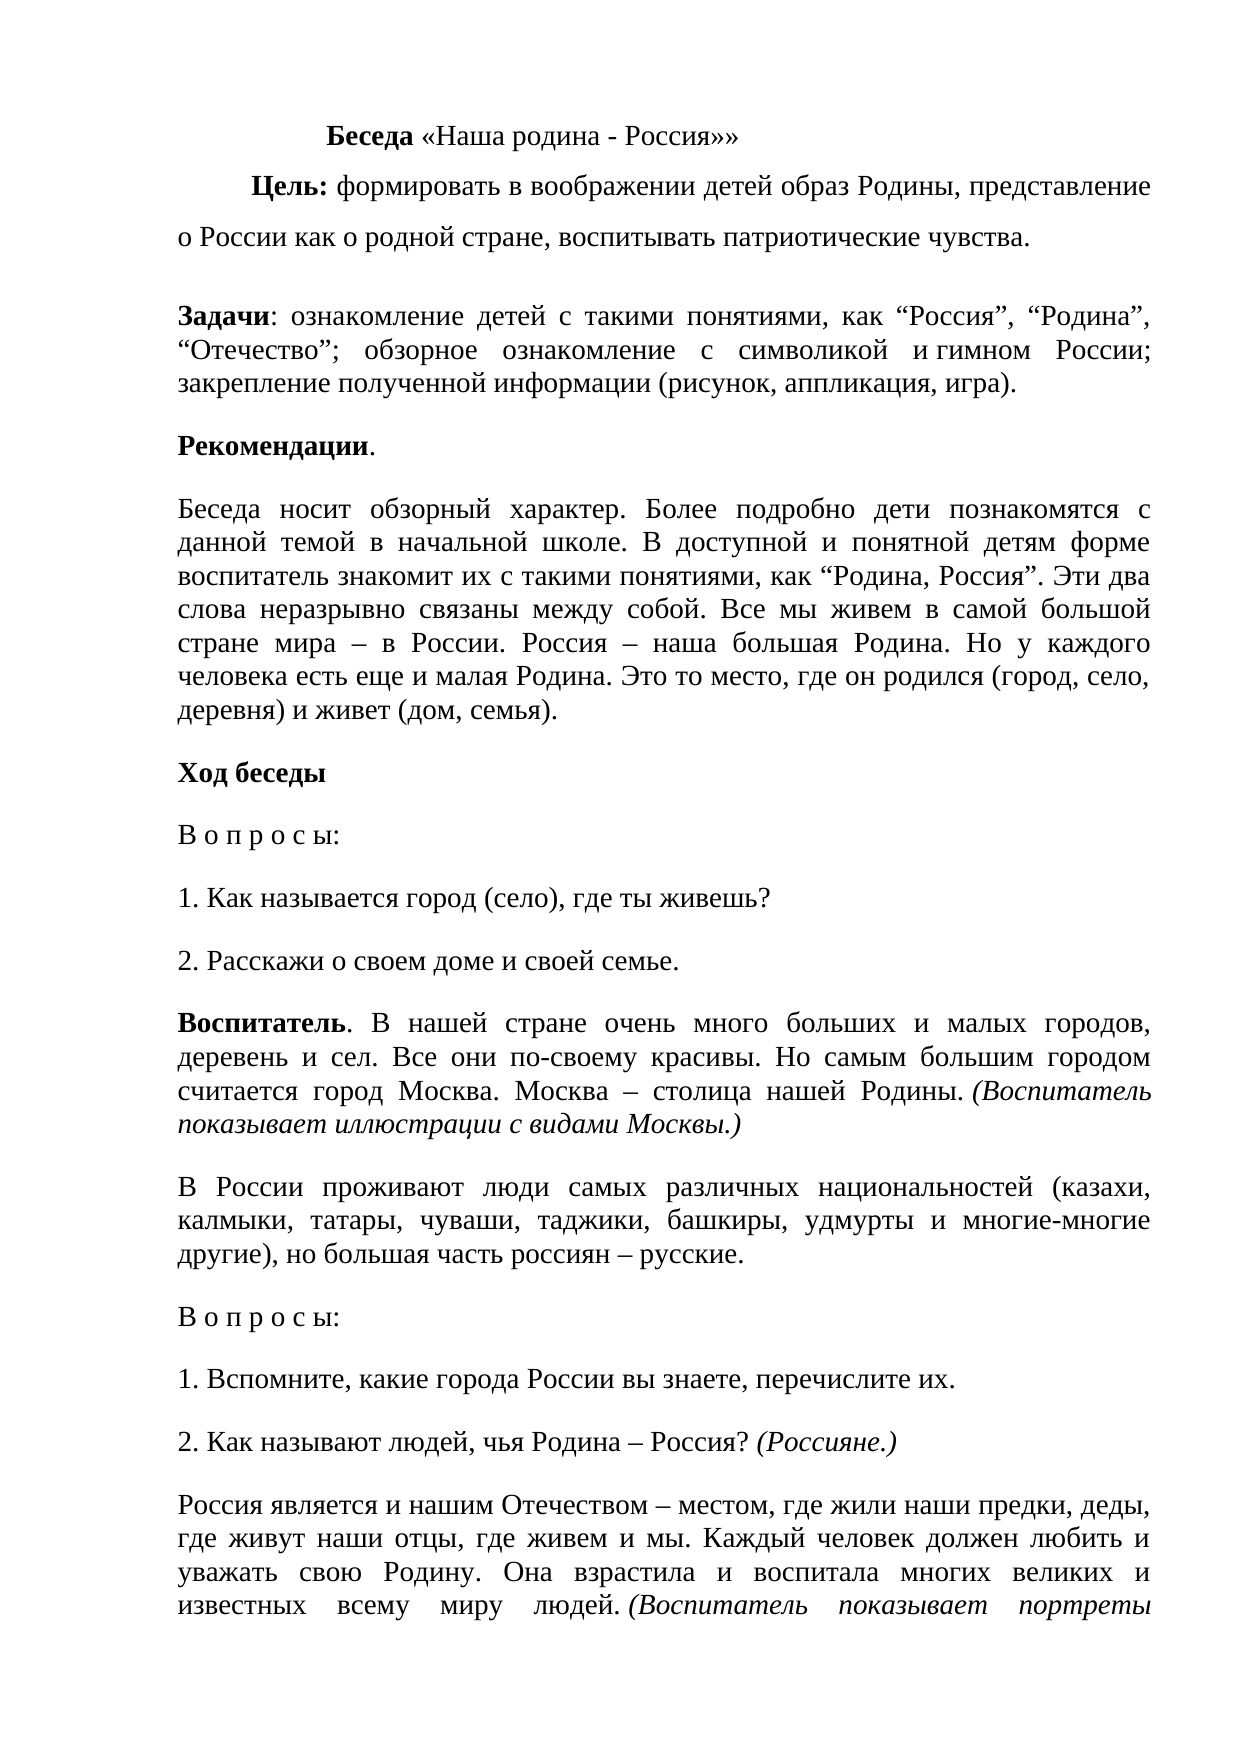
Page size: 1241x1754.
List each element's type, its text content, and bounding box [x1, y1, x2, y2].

list Беседа «Наша родина - Россия»» [326, 118, 1152, 152]
text 1. Вспомните, какие города России вы знаете, перечислите их. [177, 1361, 1152, 1395]
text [177, 1487, 1152, 1621]
text Воспитатель. В нашей стране очень много больших и малых городов, деревень и сел. Все они по-своему красивы. Но самым большим городом считается город Москва. Москва – столица нашей Родины. (Воспитатель показывает иллюстрации с видами Москвы.) [177, 1006, 1152, 1140]
text Цель: формировать в воображении детей образ Родины, представление о России как о родной стране, воспитывать патриотические чувства. [177, 168, 1152, 252]
text 2. Как называют людей, чья Родина – Россия? (Россияне.) [177, 1424, 1152, 1458]
text Беседа носит обзорный характер. Более подробно дети познакомятся с данной темой в начальной школе. В доступной и понятной детям форме воспитатель знакомит их с такими понятиями, как “Родина, Россия”. Эти два слова неразрывно связаны между собой. Все мы живем в самой большой стране мира – в России. Россия – наша большая Родина. Но у каждого человека есть еще и малая Родина. Это то место, где он родился (город, село, деревня) и живет (дом, семья). [177, 491, 1152, 726]
text 2. Расскажи о своем доме и своей семье. [177, 943, 1152, 976]
text В о п р о с ы: [177, 817, 1152, 851]
text В России проживают люди самых различных национальностей (казахи, калмыки, татары, чуваши, таджики, башкиры, удмурты и многие-многие другие), но большая часть россиян – русские. [177, 1169, 1152, 1269]
text 1. Как называется город (село), где ты живешь? [177, 880, 1152, 914]
text Задачи: ознакомление детей с такими понятиями, как “Россия”, “Родина”, “Отечество”; обзорное ознакомление с символикой и гимном России; закрепление полученной информации (рисунок, аппликация, игра). [177, 298, 1152, 399]
text Рекомендации. [177, 428, 1152, 462]
text В о п р о с ы: [177, 1299, 1152, 1332]
text Ход беседы [177, 755, 1152, 788]
